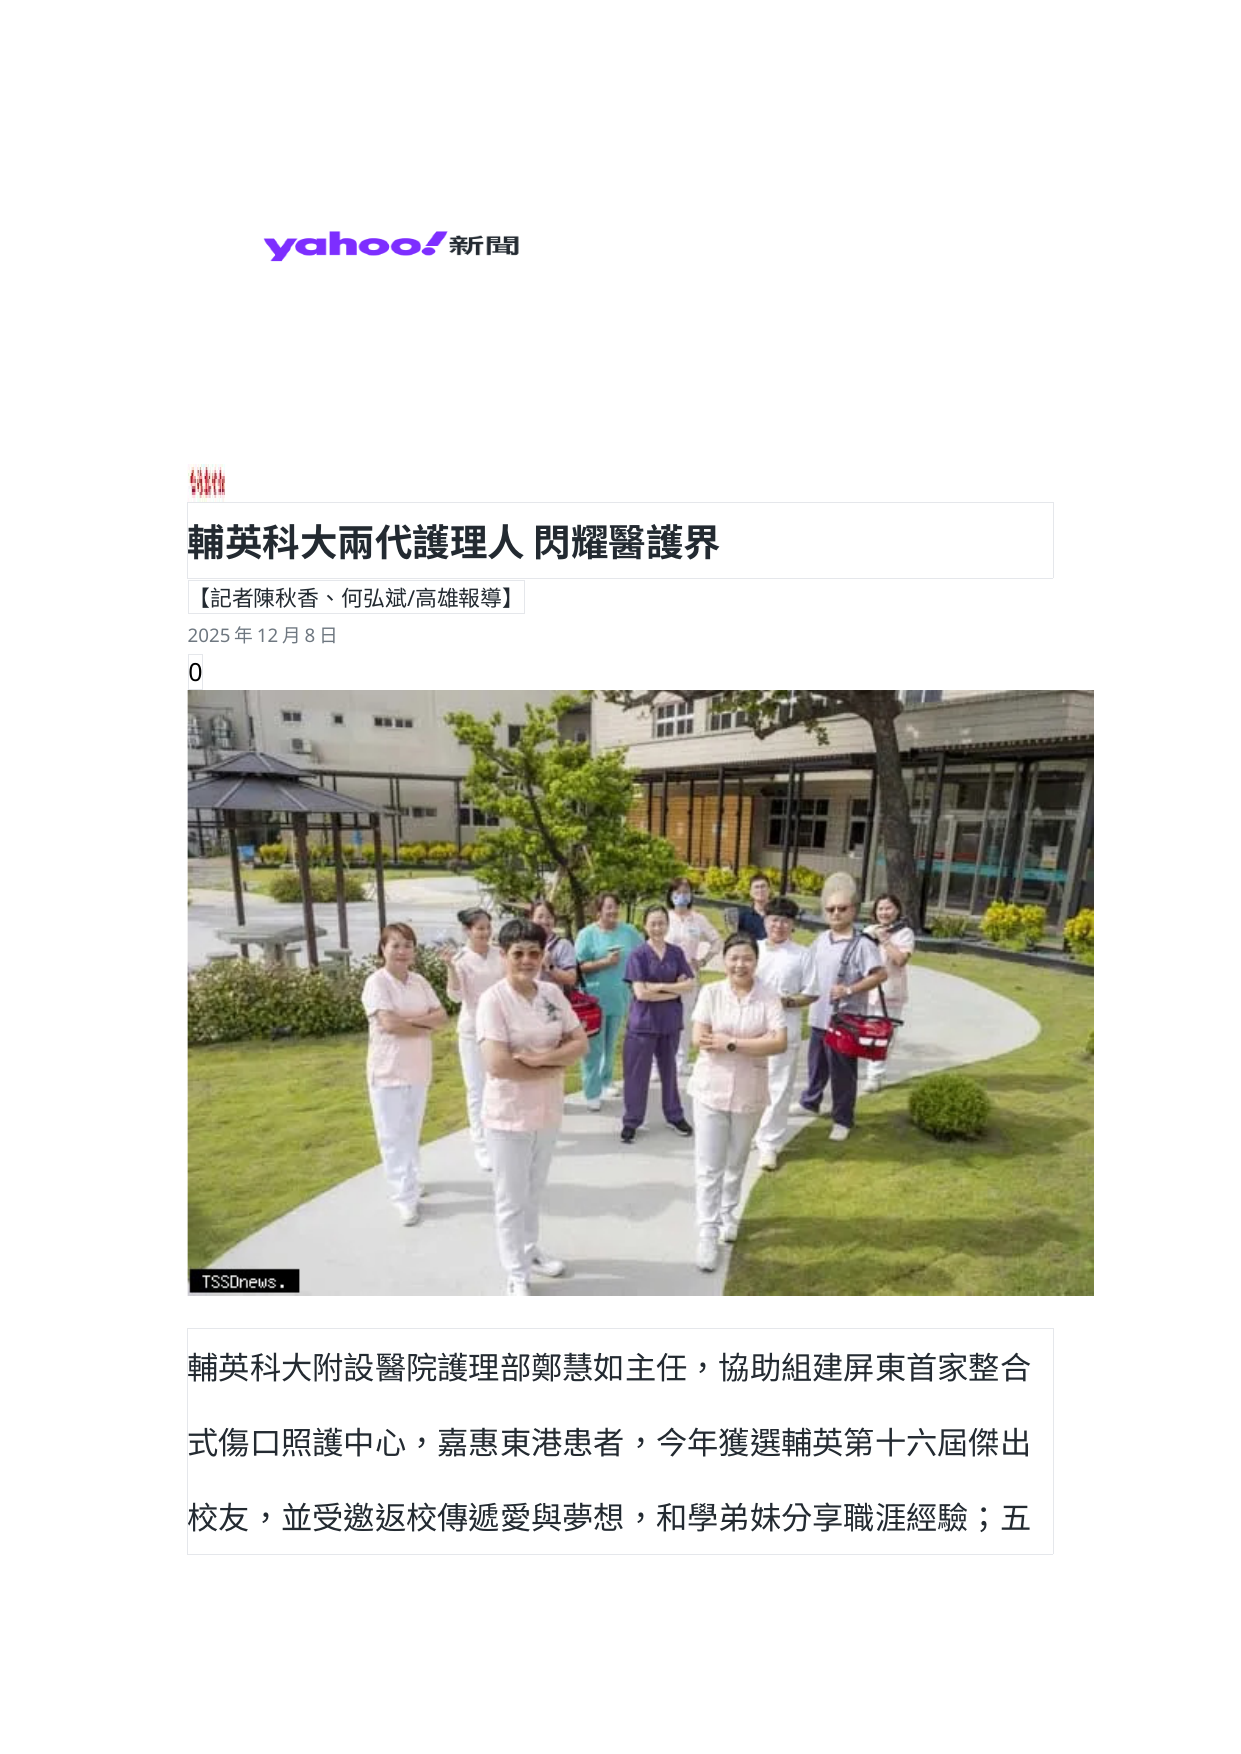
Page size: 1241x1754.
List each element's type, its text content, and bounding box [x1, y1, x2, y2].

text 【記者陳秋香、何弘斌/高雄報導】 [187, 579, 1053, 616]
text 0 [187, 653, 1053, 690]
text 輔英科大兩代護理人 閃耀醫護界 [188, 503, 1053, 578]
picture [187, 164, 602, 338]
text 2025年12月8日 [187, 616, 1053, 653]
picture [187, 464, 226, 502]
picture [187, 690, 1094, 1296]
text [188, 1329, 1053, 1554]
